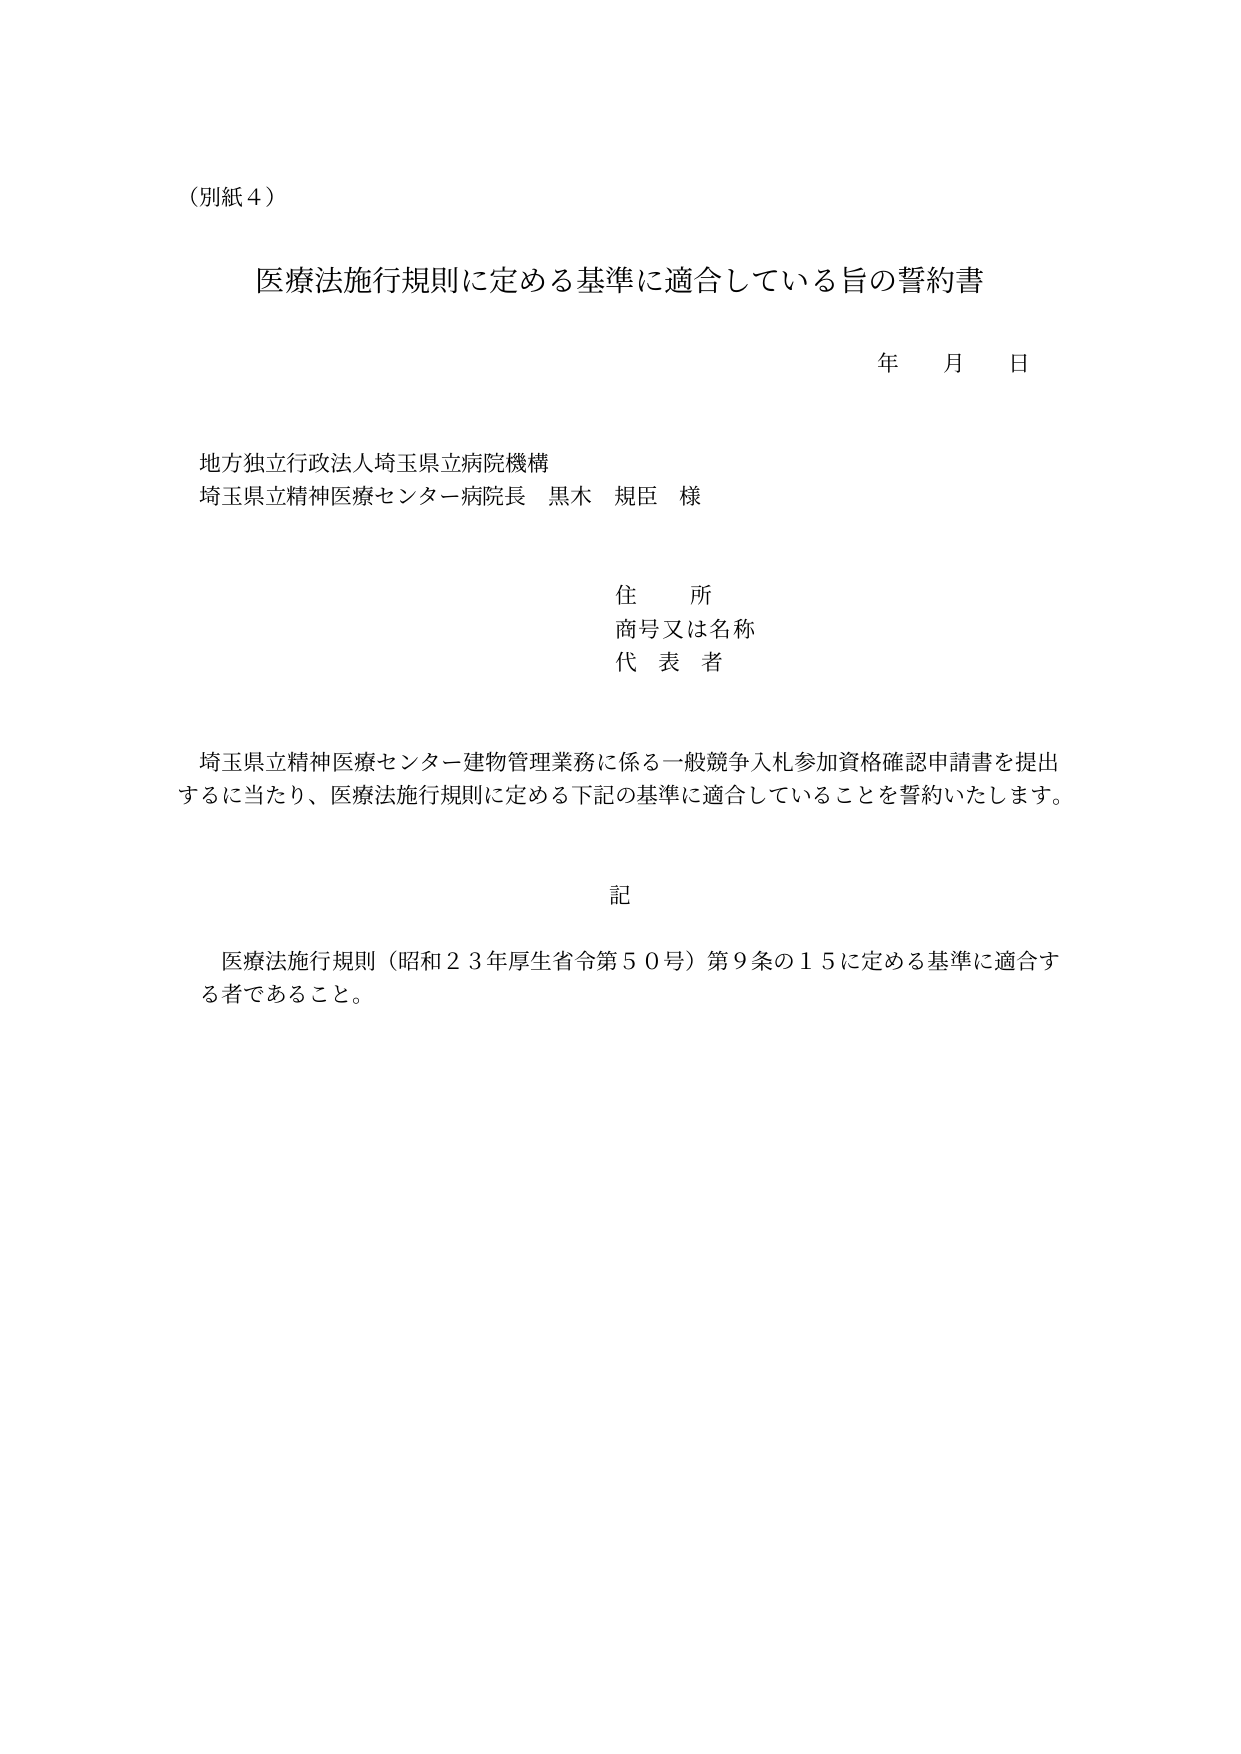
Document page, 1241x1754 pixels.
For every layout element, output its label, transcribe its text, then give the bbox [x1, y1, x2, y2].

text 記 [177, 877, 1063, 910]
text 商号又は名称 [615, 611, 1063, 644]
text 地方独立行政法人埼玉県立病院機構 [177, 445, 1063, 478]
text 代表者 [615, 644, 1063, 678]
text 埼玉県立精神医療センター病院長 黒木 規臣 様 [177, 478, 1063, 511]
text 医療法施行規則（昭和２３年厚生省令第５０号）第９条の１５に定める基準に適合する者であること。 [177, 943, 1063, 1010]
text （別紙４） [177, 179, 1063, 212]
text 医療法施行規則に定める基準に適合している旨の誓約書 [177, 246, 1063, 312]
text 年 月 日 [177, 345, 1063, 378]
text 住所 [615, 578, 1063, 611]
text 埼玉県立精神医療センター建物管理業務に係る一般競争入札参加資格確認申請書を提出するに当たり、医療法施行規則に定める下記の基準に適合していることを誓約いたします。 [177, 744, 1063, 811]
